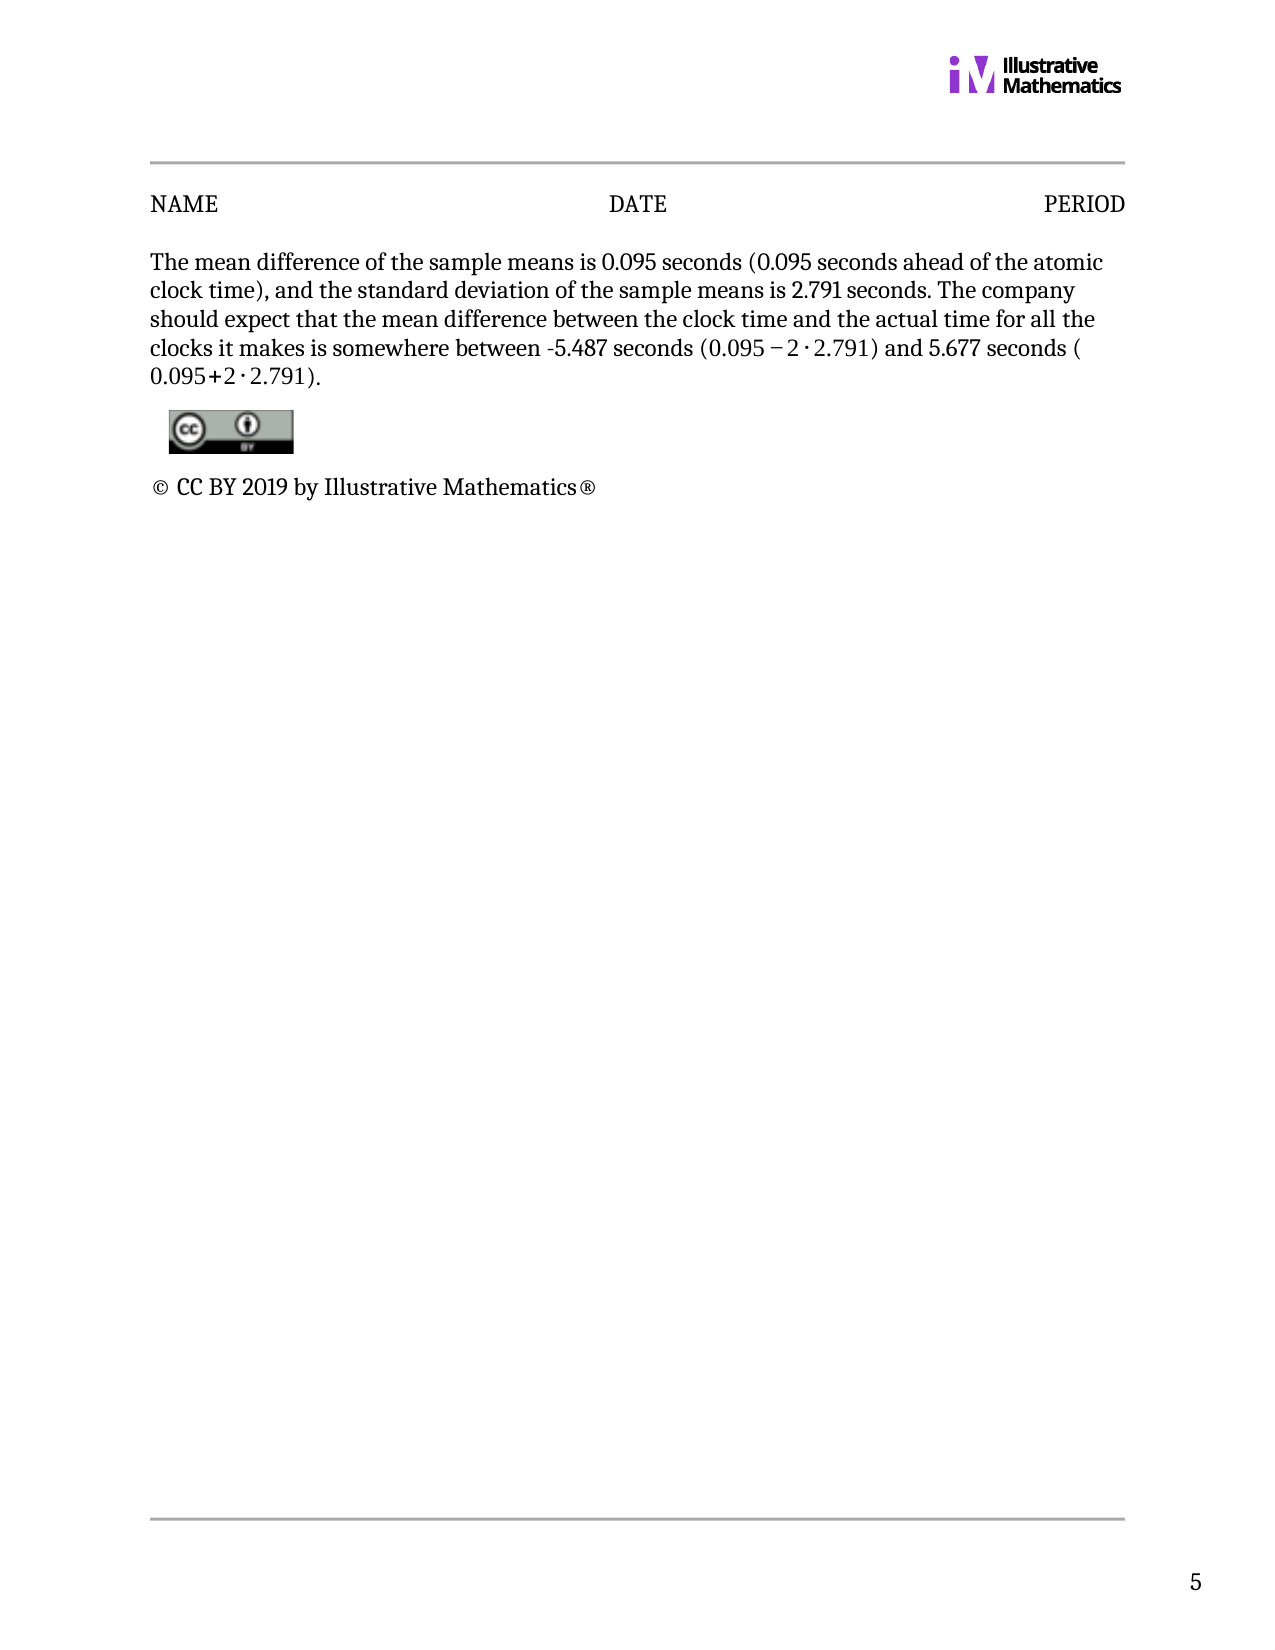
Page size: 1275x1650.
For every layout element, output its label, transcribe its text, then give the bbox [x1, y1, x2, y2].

text The mean difference of the sample means is 0.095 seconds (0.095 seconds ahead of the atomic clock time), and the standard deviation of the sample means is 2.791 seconds. The company should expect that the mean difference between the clock time and the actual time for all the clocks it makes is somewhere between -5.487 seconds () and 5.677 seconds (). [150, 247, 1125, 391]
text © CC BY 2019 by Illustrative Mathematics® [150, 472, 1125, 501]
picture [949, 55, 1121, 93]
picture [168, 410, 294, 454]
